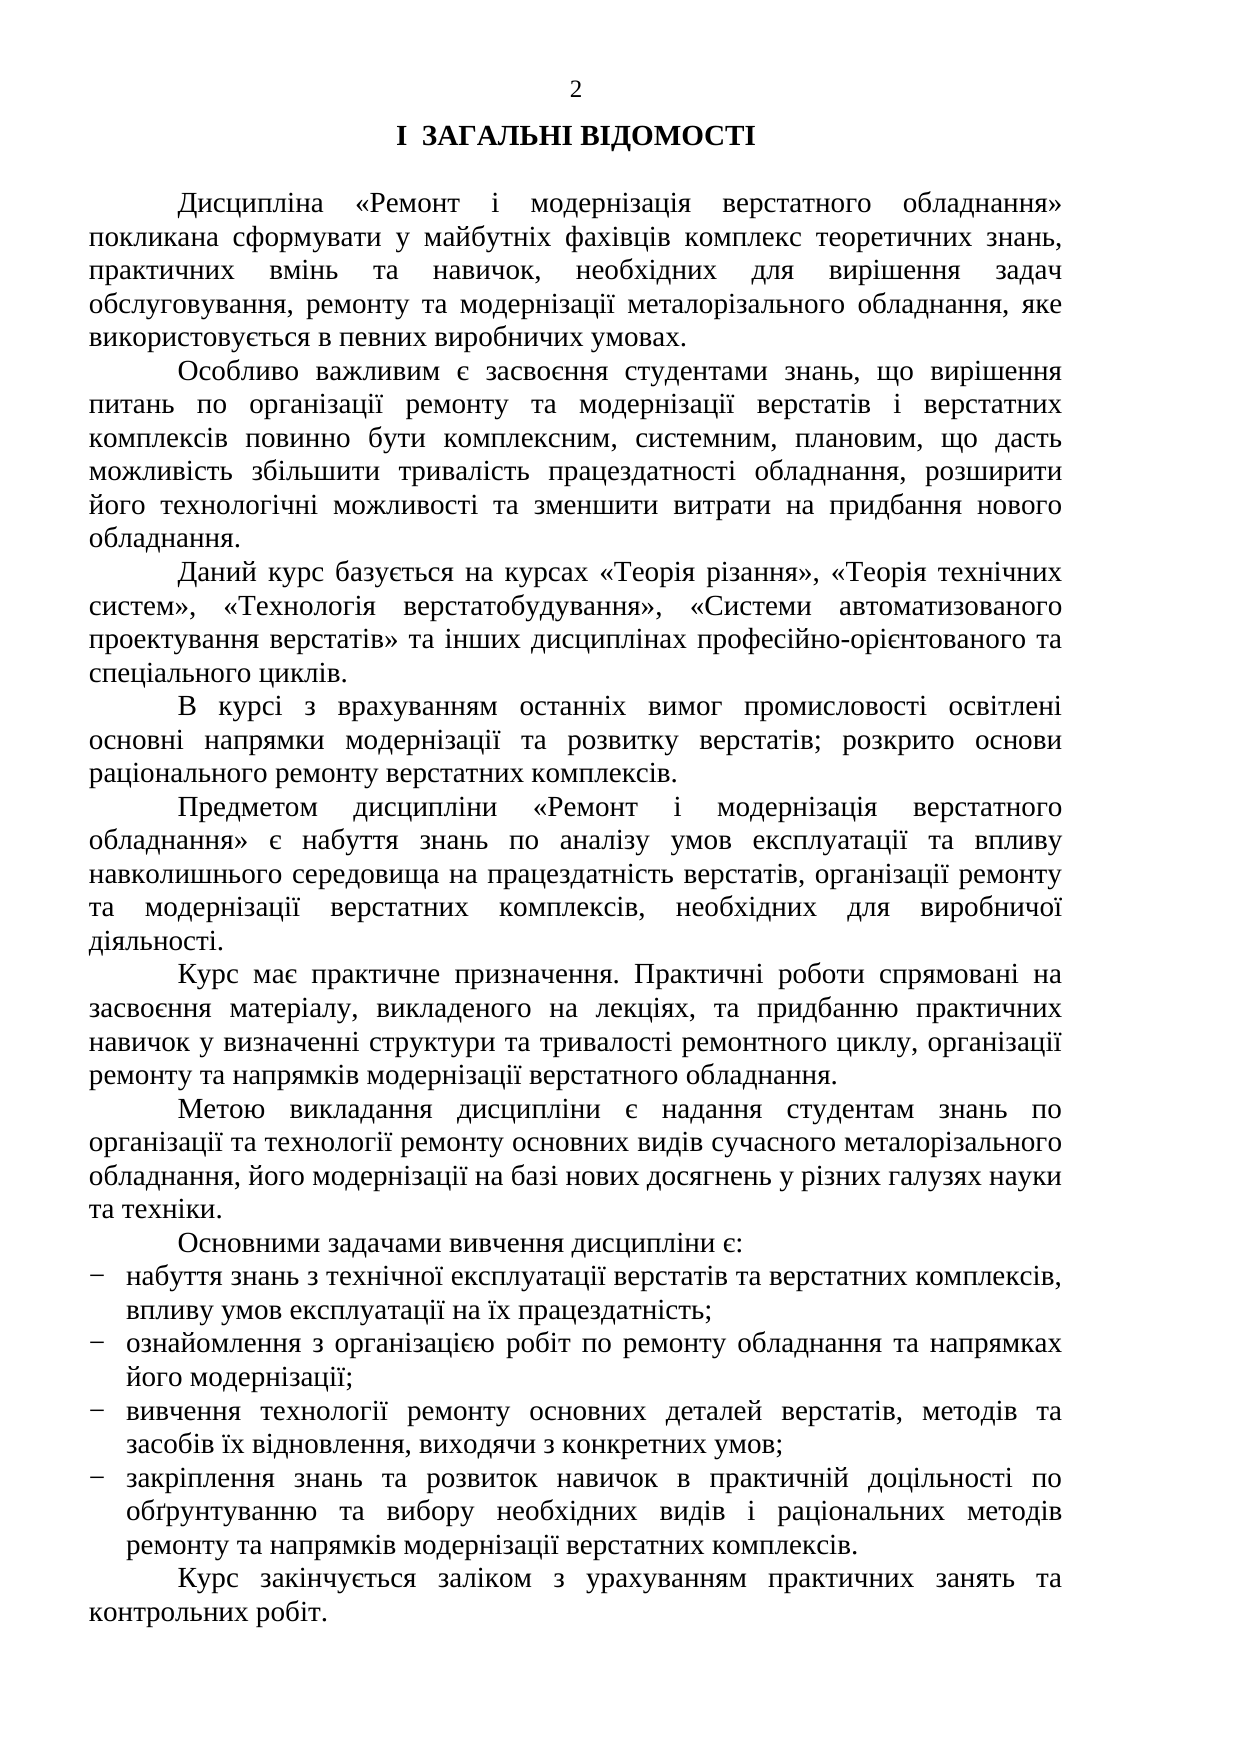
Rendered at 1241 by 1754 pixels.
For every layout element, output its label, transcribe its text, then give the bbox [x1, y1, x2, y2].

text Дисципліна «Ремонт і модернізація верстатного обладнання» покликана сформувати у майбутніх фахівців комплекс теоретичних знань, практичних вмінь та навичок, необхідних для вирішення задач обслуговування, ремонту та модернізації металорізального обладнання, яке використовується в певних виробничих умовах. [89, 185, 1063, 353]
text Основними задачами вивчення дисципліни є: [89, 1225, 1063, 1258]
list набуття знань з технічної експлуатації верстатів та верстатних комплексів, впливу умов експлуатації на їх працездатність; [89, 1258, 1063, 1326]
text Даний курс базується на курсах «Теорія різання», «Теорія технічних систем», «Технологія верстатобудування», «Системи автоматизованого проектування верстатів» та інших дисциплінах професійно-орієнтованого та спеціального циклів. [89, 554, 1063, 688]
list закріплення знань та розвиток навичок в практичній доцільності по обґрунтуванню та вибору необхідних видів і раціональних методів ремонту та напрямків модернізації верстатних комплексів. [89, 1460, 1063, 1560]
text В курсі з врахуванням останніх вимог промисловості освітлені основні напрямки модернізації та розвитку верстатів; розкрито основи раціонального ремонту верстатних комплексів. [89, 688, 1063, 789]
text Метою викладання дисципліни є надання студентам знань по організації та технології ремонту основних видів сучасного металорізального обладнання, його модернізації на базі нових досягнень у різних галузях науки та техніки. [89, 1091, 1063, 1225]
text Курс має практичне призначення. Практичні роботи спрямовані на засвоєння матеріалу, викладеного на лекціях, та придбанню практичних навичок у визначенні структури та тривалості ремонтного циклу, організації ремонту та напрямків модернізації верстатного обладнання. [89, 957, 1063, 1091]
text Курс закінчується заліком з урахуванням практичних занять та контрольних робіт. [89, 1560, 1063, 1627]
list ознайомлення з організацією робіт по ремонту обладнання та напрямках його модернізації; [89, 1326, 1063, 1393]
text Предметом дисципліни «Ремонт і модернізація верстатного обладнання» є набуття знань по аналізу умов експлуатації та впливу навколишнього середовища на працездатність верстатів, організації ремонту та модернізації верстатних комплексів, необхідних для виробничої діяльності. [89, 789, 1063, 957]
text Особливо важливим є засвоєння студентами знань, що вирішення питань по організації ремонту та модернізації верстатів і верстатних комплексів повинно бути комплексним, системним, плановим, що дасть можливість збільшити тривалість працездатності обладнання, розширити його технологічні можливості та зменшити витрати на придбання нового обладнання. [89, 353, 1063, 554]
text I ЗАГАЛЬНІ ВІДОМОСТІ [89, 118, 1063, 152]
list вивчення технології ремонту основних деталей верстатів, методів та засобів їх відновлення, виходячи з конкретних умов; [89, 1393, 1063, 1460]
